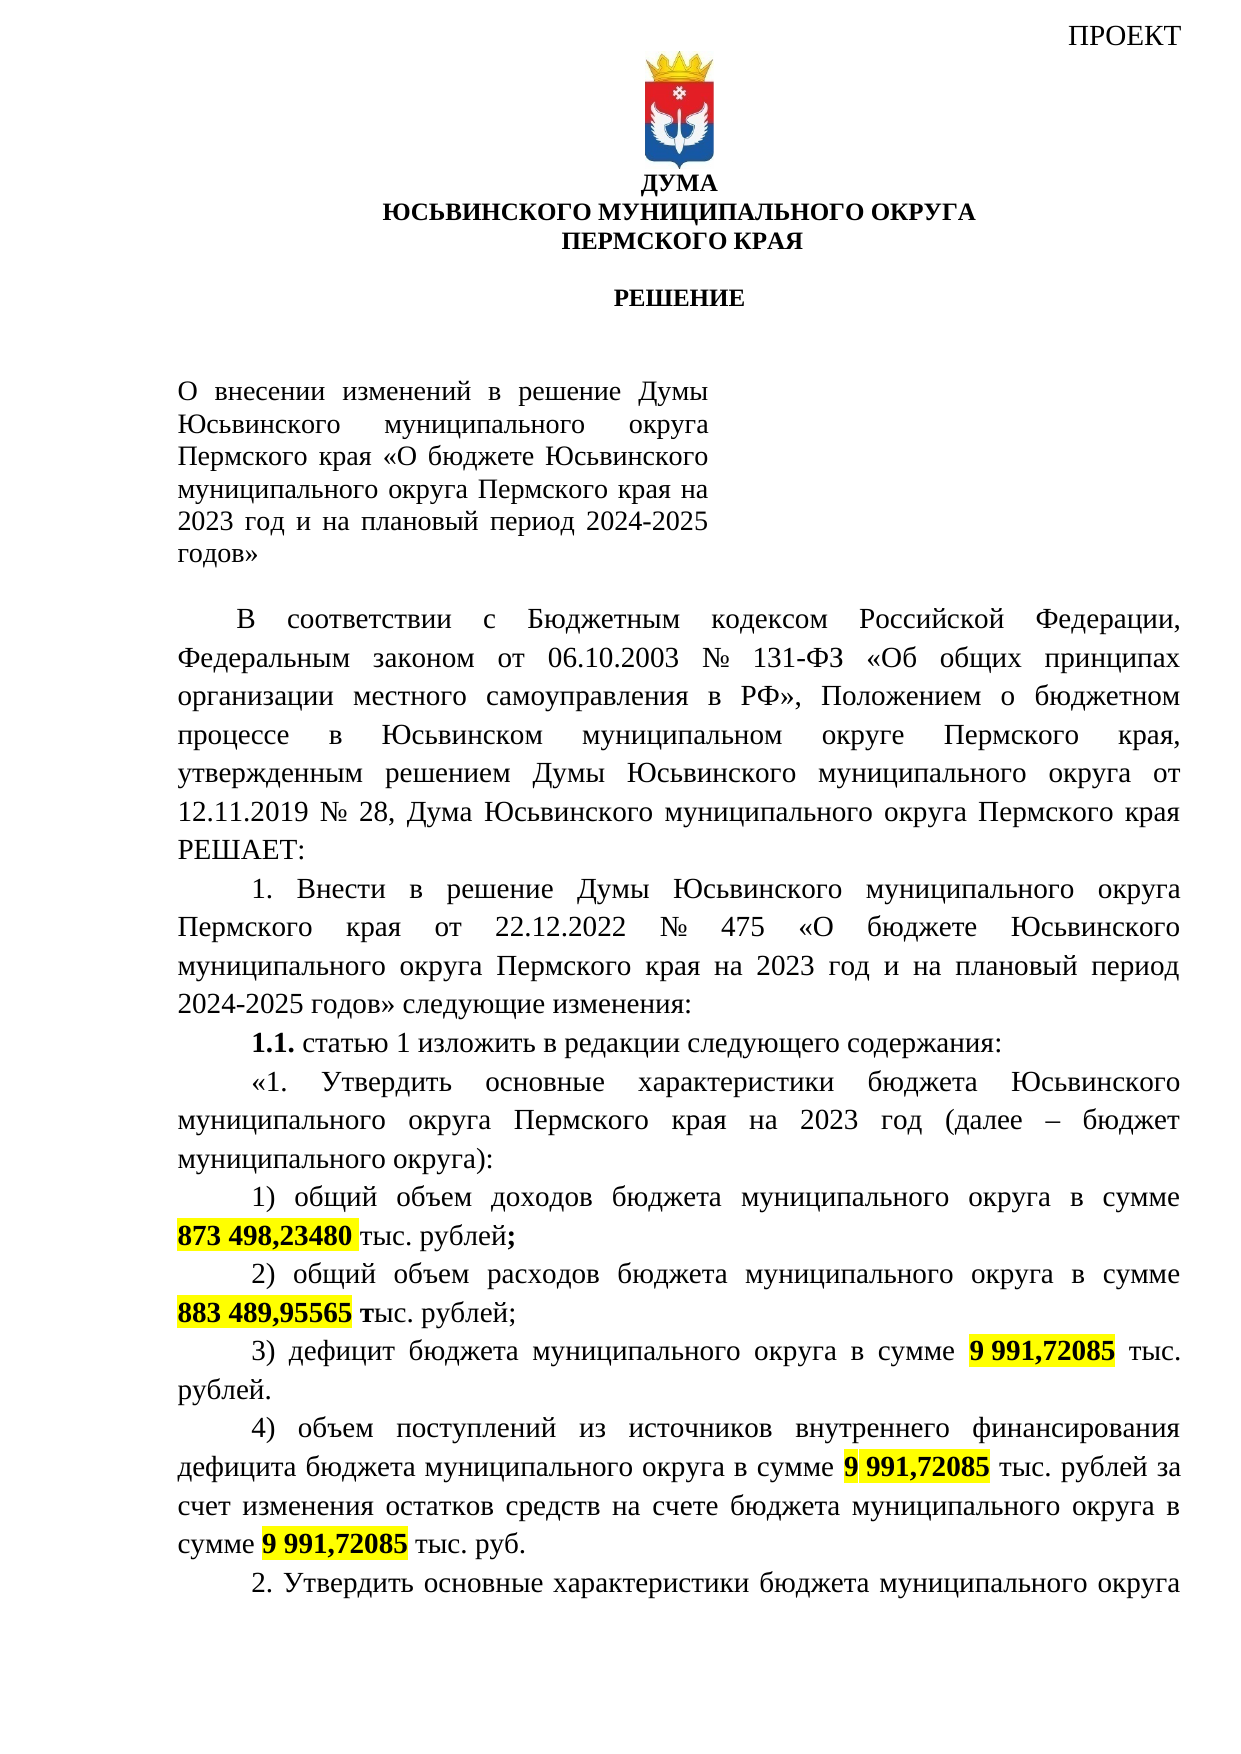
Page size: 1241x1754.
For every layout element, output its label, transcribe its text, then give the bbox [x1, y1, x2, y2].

title ДУМА [177, 168, 1181, 197]
title ЮСЬВИНСКОГО МУНИЦИПАЛЬНОГО ОКРУГА [177, 197, 1181, 226]
text «1. Утвердить основные характеристики бюджета Юсьвинского муниципального округа Пермского края на 2023 год (далее – бюджет муниципального округа): [177, 1064, 1181, 1174]
picture [645, 51, 714, 169]
list 1.1. статью 1 изложить в редакции следующего содержания: [251, 1025, 1181, 1059]
text О внесении изменений в решение Думы Юсьвинского муниципального округа Пермского края «О бюджете Юсьвинского муниципального округа Пермского края на 2023 год и на плановый период 2024-2025 годов» [177, 374, 709, 569]
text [177, 1565, 1181, 1598]
text 1) общий объем доходов бюджета муниципального округа в сумме 873 498,23480 тыс. рублей; [177, 1179, 1181, 1251]
text 4) объем поступлений из источников внутреннего финансирования дефицита бюджета муниципального округа в сумме 9 991,72085 тыс. рублей за счет изменения остатков средств на счете бюджета муниципального округа в сумме 9 991,72085 тыс. руб. [177, 1411, 1181, 1560]
title ПЕРМСКОГО КРАЯ [177, 226, 1181, 255]
text 1. Внести в решение Думы Юсьвинского муниципального округа Пермского края от 22.12.2022 № 475 «О бюджете Юсьвинского муниципального округа Пермского края на 2023 год и на плановый период 2024-2025 годов» следующие изменения: [177, 871, 1181, 1020]
text 2) общий объем расходов бюджета муниципального округа в сумме 883 489,95565 тыс. рублей; [177, 1256, 1181, 1328]
text 3) дефицит бюджета муниципального округа в сумме 9 991,72085 тыс. рублей. [177, 1333, 1181, 1406]
title РЕШЕНИЕ [177, 283, 1181, 312]
text В соответствии с Бюджетным кодексом Российской Федерации, Федеральным законом от 06.10.2003 № 131-ФЗ «Об общих принципах организации местного самоуправления в РФ», Положением о бюджетном процессе в Юсьвинском муниципальном округе Пермского края, утвержденным решением Думы Юсьвинского муниципального округа от 12.11.2019 № 28, Дума Юсьвинского муниципального округа Пермского края РЕШАЕТ: [177, 601, 1181, 866]
